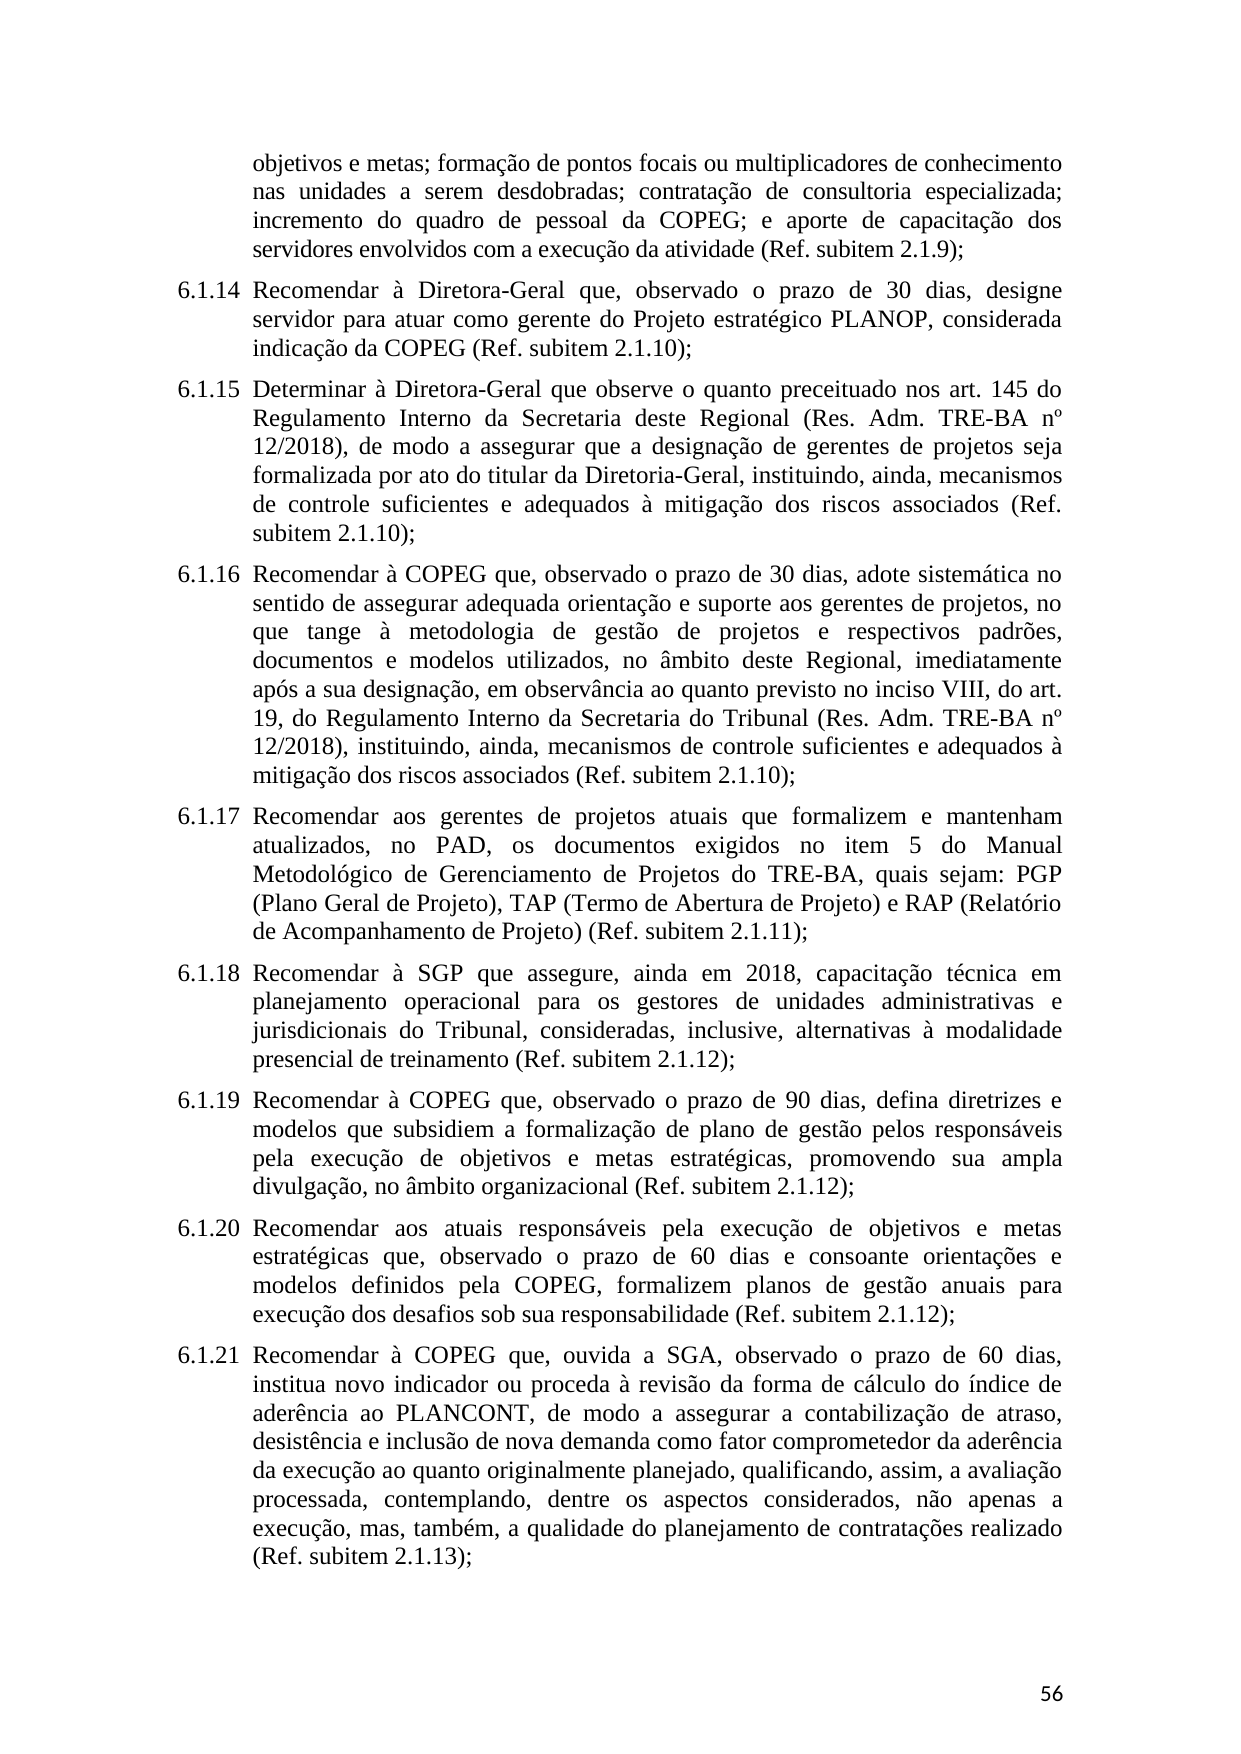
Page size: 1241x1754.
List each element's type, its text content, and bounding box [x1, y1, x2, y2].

list Recomendar aos gerentes de projetos atuais que formalizem e mantenham atualizados, no PAD, os documentos exigidos no item 5 do Manual Metodológico de Gerenciamento de Projetos do TRE-BA, quais sejam: PGP (Plano Geral de Projeto), TAP (Termo de Abertura de Projeto) e RAP (Relatório de Acompanhamento de Projeto) (Ref. subitem 2.1.11); [177, 801, 1063, 945]
list Recomendar aos atuais responsáveis pela execução de objetivos e metas estratégicas que, observado o prazo de 60 dias e consoante orientações e modelos definidos pela COPEG, formalizem planos de gestão anuais para execução dos desafios sob sua responsabilidade (Ref. subitem 2.1.12); [177, 1213, 1063, 1328]
list Recomendar à COPEG que, ouvida a SGA, observado o prazo de 60 dias, institua novo indicador ou proceda à revisão da forma de cálculo do índice de aderência ao PLANCONT, de modo a assegurar a contabilização de atraso, desistência e inclusão de nova demanda como fator comprometedor da aderência da execução ao quanto originalmente planejado, qualificando, assim, a avaliação processada, contemplando, dentre os aspectos considerados, não apenas a execução, mas, também, a qualidade do planejamento de contratações realizado (Ref. subitem 2.1.13); [177, 1340, 1063, 1570]
list Determinar à Diretora-Geral que observe o quanto preceituado nos art. 145 do Regulamento Interno da Secretaria deste Regional (Res. Adm. TRE-BA nº 12/2018), de modo a assegurar que a designação de gerentes de projetos seja formalizada por ato do titular da Diretoria-Geral, instituindo, ainda, mecanismos de controle suficientes e adequados à mitigação dos riscos associados (Ref. subitem 2.1.10); [177, 374, 1063, 546]
list Recomendar à SGP que assegure, ainda em 2018, capacitação técnica em planejamento operacional para os gestores de unidades administrativas e jurisdicionais do Tribunal, consideradas, inclusive, alternativas à modalidade presencial de treinamento (Ref. subitem 2.1.12); [177, 958, 1063, 1073]
list Recomendar à COPEG que, observado o prazo de 90 dias, defina diretrizes e modelos que subsidiem a formalização de plano de gestão pelos responsáveis pela execução de objetivos e metas estratégicas, promovendo sua ampla divulgação, no âmbito organizacional (Ref. subitem 2.1.12); [177, 1085, 1063, 1200]
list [177, 148, 1063, 263]
list Recomendar à COPEG que, observado o prazo de 30 dias, adote sistemática no sentido de assegurar adequada orientação e suporte aos gerentes de projetos, no que tange à metodologia de gestão de projetos e respectivos padrões, documentos e modelos utilizados, no âmbito deste Regional, imediatamente após a sua designação, em observância ao quanto previsto no inciso VIII, do art. 19, do Regulamento Interno da Secretaria do Tribunal (Res. Adm. TRE-BA nº 12/2018), instituindo, ainda, mecanismos de controle suficientes e adequados à mitigação dos riscos associados (Ref. subitem 2.1.10); [177, 559, 1063, 789]
list Recomendar à Diretora-Geral que, observado o prazo de 30 dias, designe servidor para atuar como gerente do Projeto estratégico PLANOP, considerada indicação da COPEG (Ref. subitem 2.1.10); [177, 275, 1063, 361]
